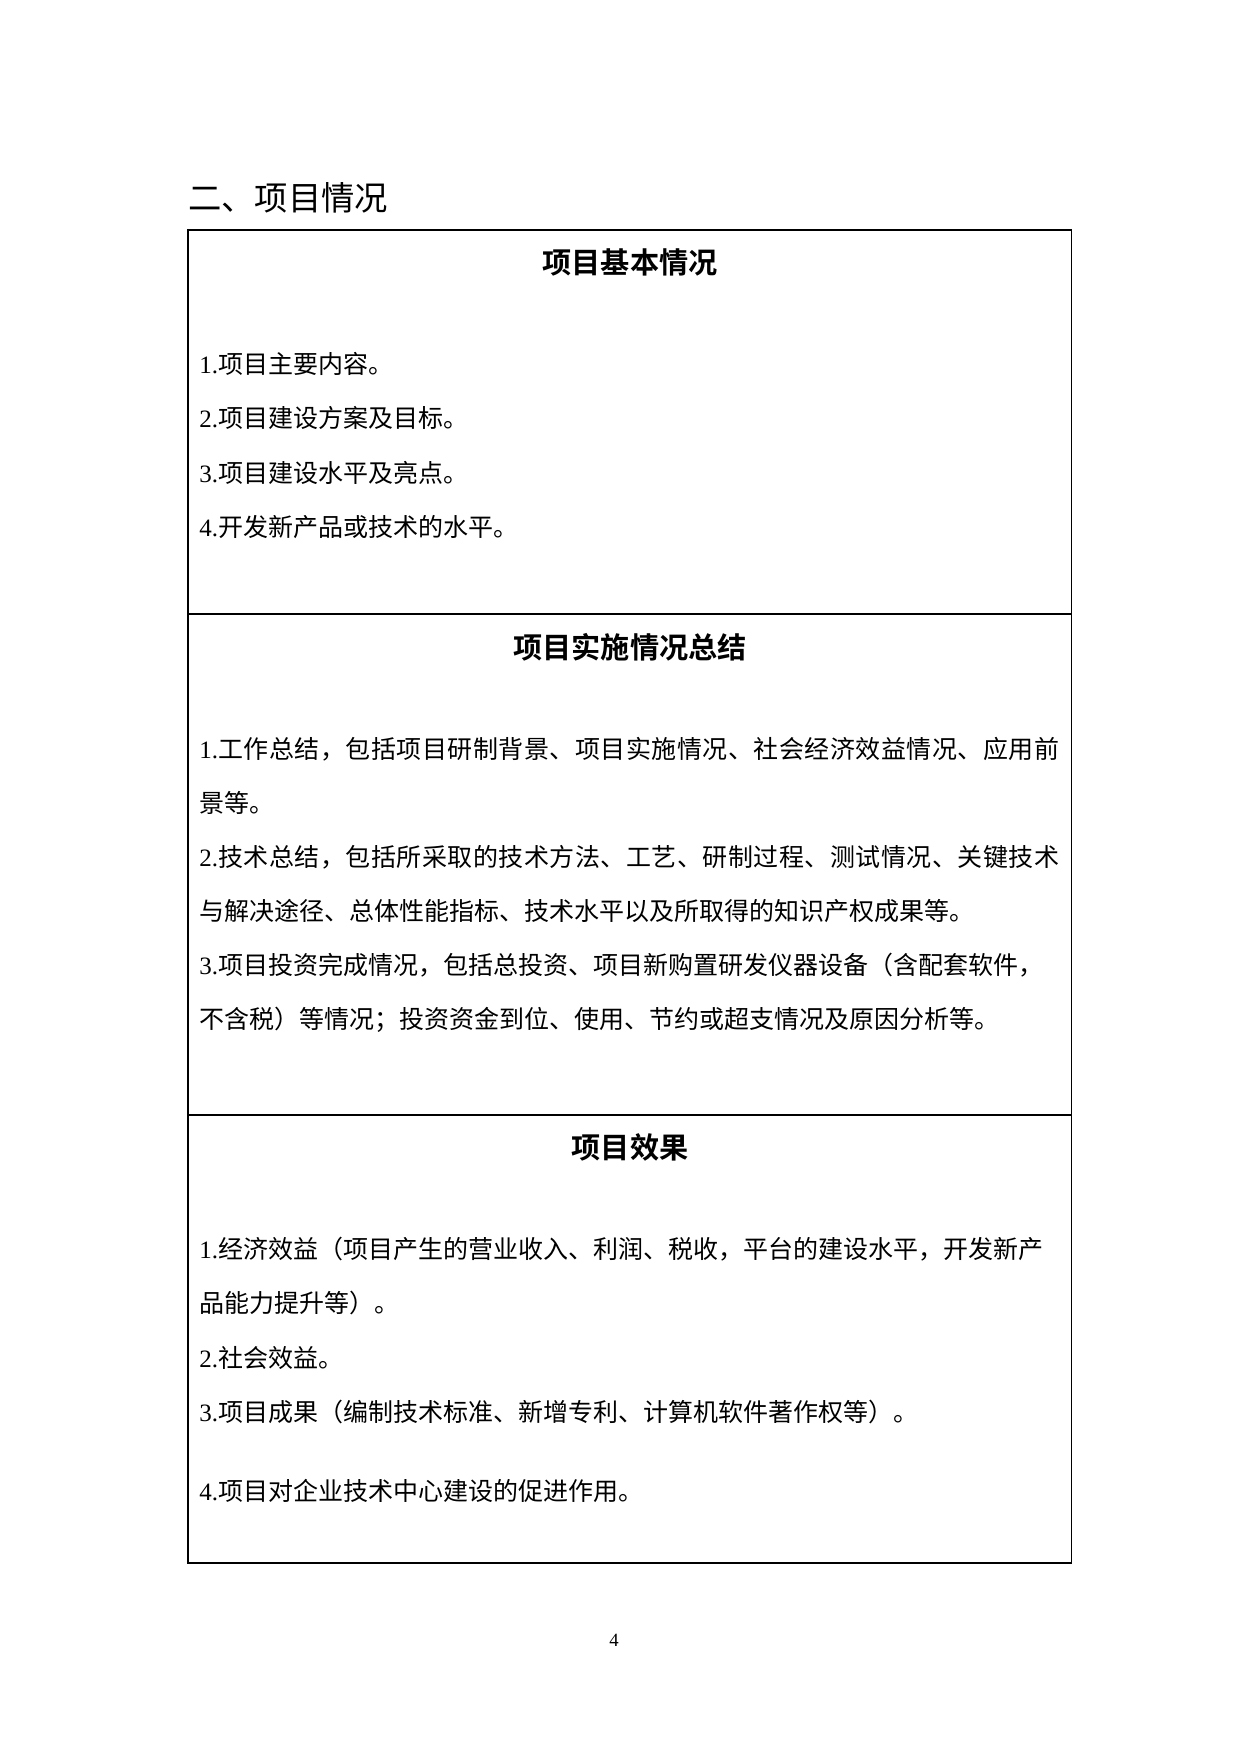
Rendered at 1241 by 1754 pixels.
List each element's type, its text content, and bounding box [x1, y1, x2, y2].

table_cell 项目效果 经济效益（项目产生的营业收入、利润、税收，平台的建设水平，开发新产品能力提升等）。 社会效益。 项目成果（编制技术标准、新增专利、计算机软件著作权等）。 4.项目对企业技术中心建设的促进作用。 [189, 1116, 1071, 1562]
table_header 项目基本情况 项目主要内容。 项目建设方案及目标。 项目建设水平及亮点。 4.开发新产品或技术的水平。 [189, 231, 1071, 613]
table_cell 项目实施情况总结 工作总结，包括项目研制背景、项目实施情况、社会经济效益情况、应用前景等。 技术总结，包括所采取的技术方法、工艺、研制过程、测试情况、关键技术与解决途径、总体性能指标、技术水平以及所取得的知识产权成果等。 3.项目投资完成情况，包括总投资、项目新购置研发仪器设备（含配套软件，不含税）等情况；投资资金到位、使用、节约或超支情况及原因分析等。 [189, 615, 1071, 1114]
text 二、项目情况 [188, 162, 1052, 229]
